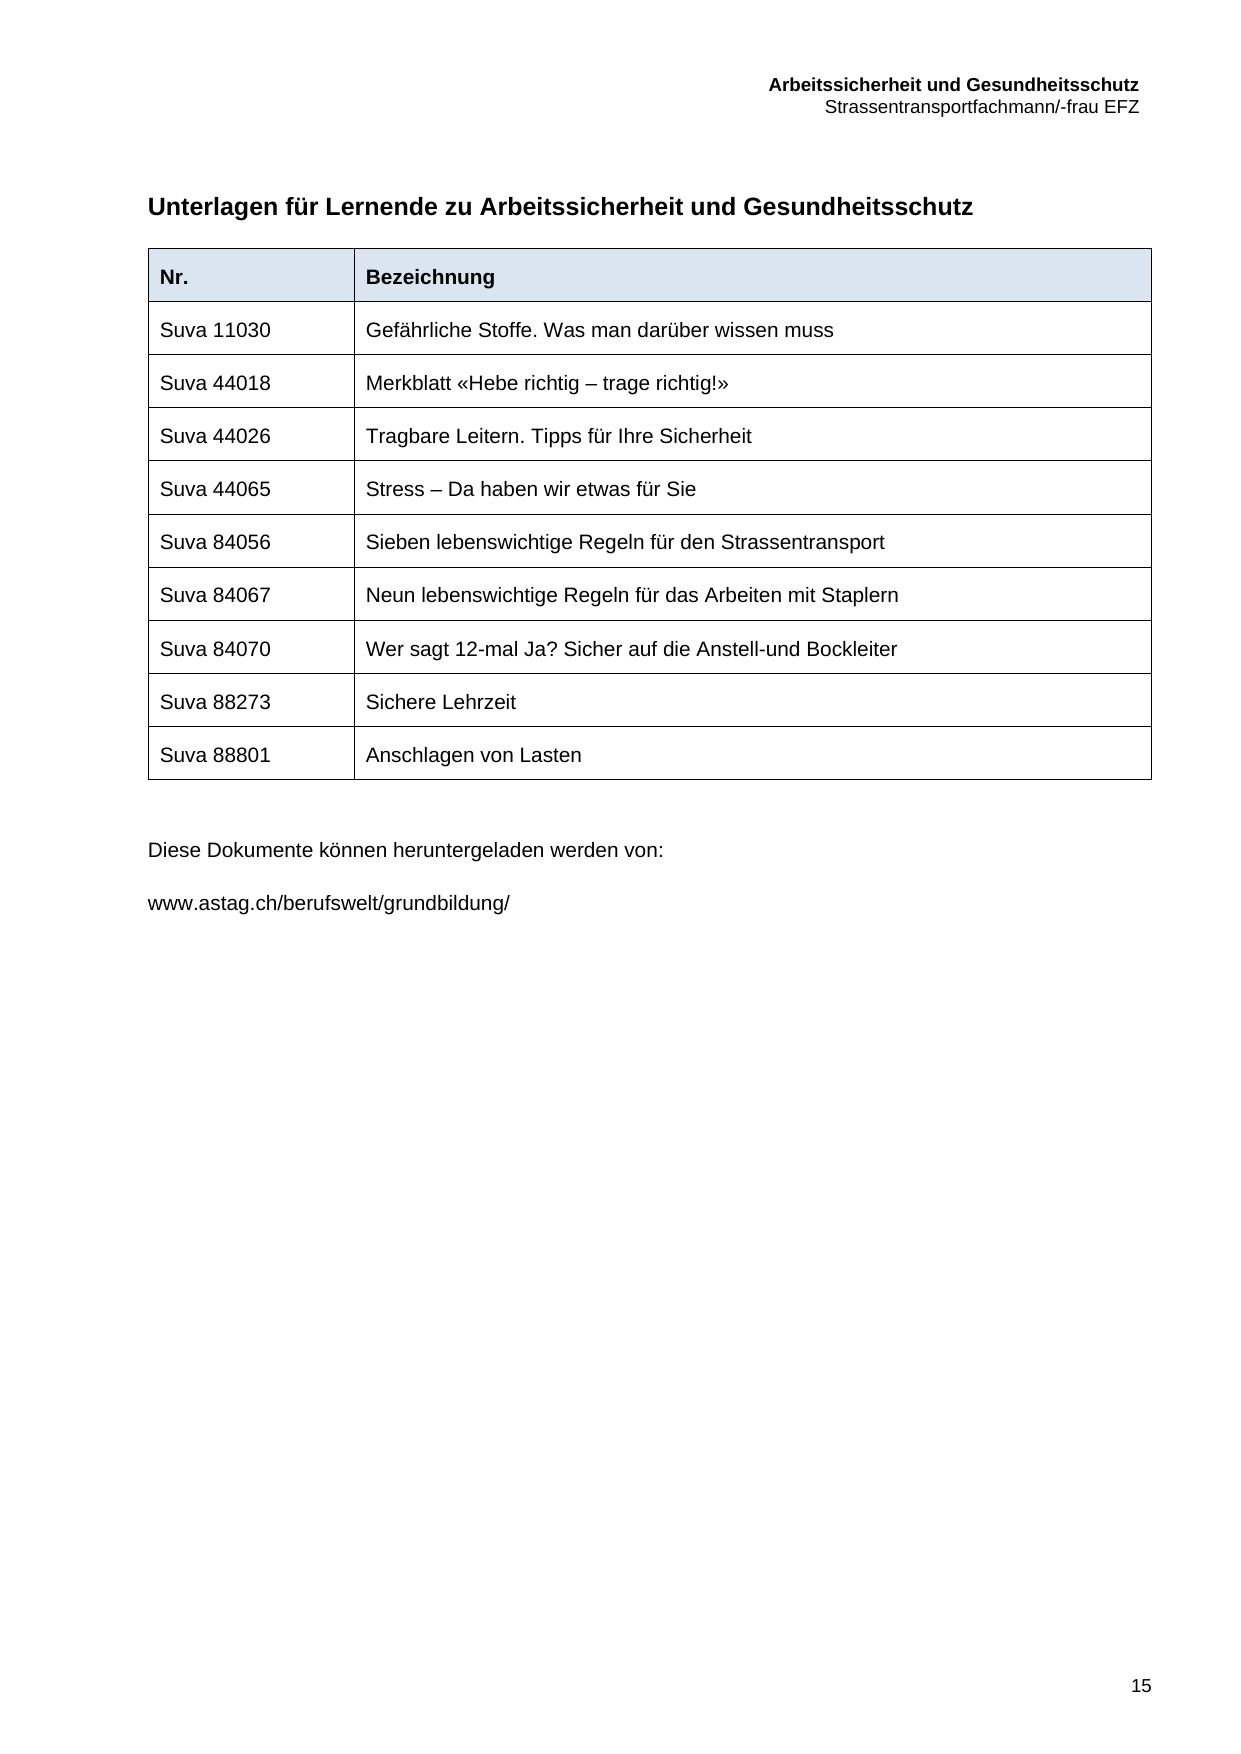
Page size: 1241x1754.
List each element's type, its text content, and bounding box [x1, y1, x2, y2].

table_cell Sichere Lehrzeit [355, 674, 1151, 726]
table_header Nr. [149, 249, 354, 301]
table_cell Tragbare Leitern. Tipps für Ihre Sicherheit [355, 408, 1151, 460]
text Unterlagen für Lernende zu Arbeitssicherheit und Gesundheitsschutz [148, 192, 1152, 221]
table_cell Sieben lebenswichtige Regeln für den Strassentransport [355, 515, 1151, 567]
table_cell Gefährliche Stoffe. Was man darüber wissen muss [355, 302, 1151, 354]
table_cell Suva 84067 [149, 568, 354, 620]
table_cell Suva 88801 [149, 727, 354, 779]
table_cell Stress – Da haben wir etwas für Sie [355, 461, 1151, 513]
text www.astag.ch/berufswelt/grundbildung/ [148, 888, 1152, 916]
table_cell Wer sagt 12-mal Ja? Sicher auf die Anstell-und Bockleiter [355, 621, 1151, 673]
table_cell Suva 44065 [149, 461, 354, 513]
table_cell Suva 44018 [149, 355, 354, 407]
table_cell Neun lebenswichtige Regeln für das Arbeiten mit Staplern [355, 568, 1151, 620]
text Diese Dokumente können heruntergeladen werden von: [148, 834, 1152, 861]
table_cell Merkblatt «Hebe richtig – trage richtig!» [355, 355, 1151, 407]
table_cell Suva 84056 [149, 515, 354, 567]
table_cell Suva 88273 [149, 674, 354, 726]
table_cell Suva 84070 [149, 621, 354, 673]
table_cell Anschlagen von Lasten [355, 727, 1151, 779]
table_cell Suva 44026 [149, 408, 354, 460]
table_header Bezeichnung [355, 249, 1151, 301]
table_cell Suva 11030 [149, 302, 354, 354]
